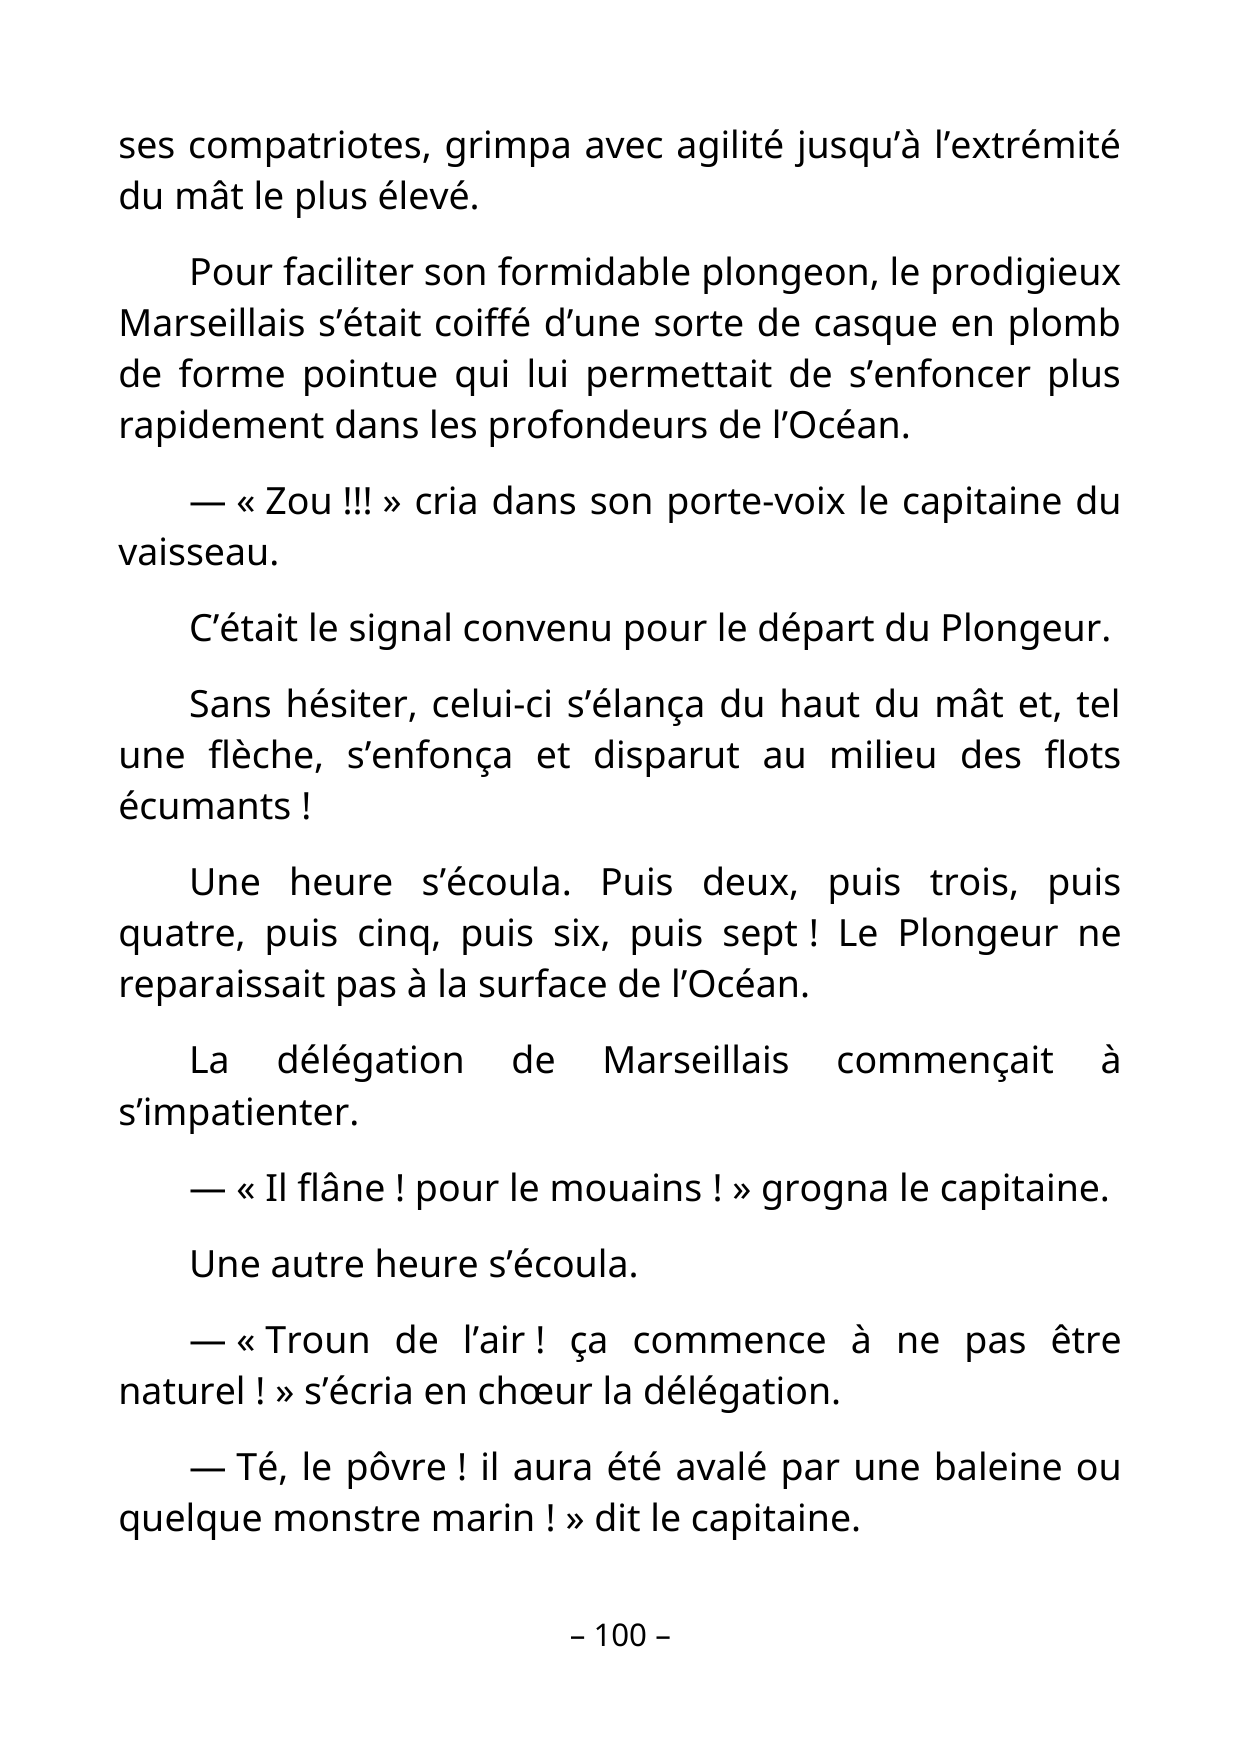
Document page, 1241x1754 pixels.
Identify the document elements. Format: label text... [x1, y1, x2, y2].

text — Té, le pôvre ! il aura été avalé par une baleine ou quelque monstre marin ! » dit le capitaine. [118, 1440, 1122, 1542]
text — « Zou !!! » cria dans son porte-voix le capitaine du vaisseau. [118, 474, 1122, 576]
text La délégation de Marseillais commençait à s’impatienter. [118, 1034, 1122, 1136]
text — « Troun de l’air ! ça commence à ne pas être naturel ! » s’écria en chœur la délégation. [118, 1313, 1122, 1415]
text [118, 118, 1122, 220]
text Une heure s’écoula. Puis deux, puis trois, puis quatre, puis cinq, puis six, puis sept ! Le Plongeur ne reparaissait pas à la surface de l’Océan. [118, 856, 1122, 1009]
text C’était le signal convenu pour le départ du Plongeur. [118, 601, 1122, 652]
text — « Il flâne ! pour le mouains ! » grogna le capitaine. [118, 1161, 1122, 1212]
text Une autre heure s’écoula. [118, 1237, 1122, 1288]
text Sans hésiter, celui-ci s’élança du haut du mât et, tel une flèche, s’enfonça et disparut au milieu des flots écumants ! [118, 677, 1122, 831]
text Pour faciliter son formidable plongeon, le prodigieux Marseillais s’était coiffé d’une sorte de casque en plomb de forme pointue qui lui permettait de s’enfoncer plus rapidement dans les profondeurs de l’Océan. [118, 245, 1122, 449]
